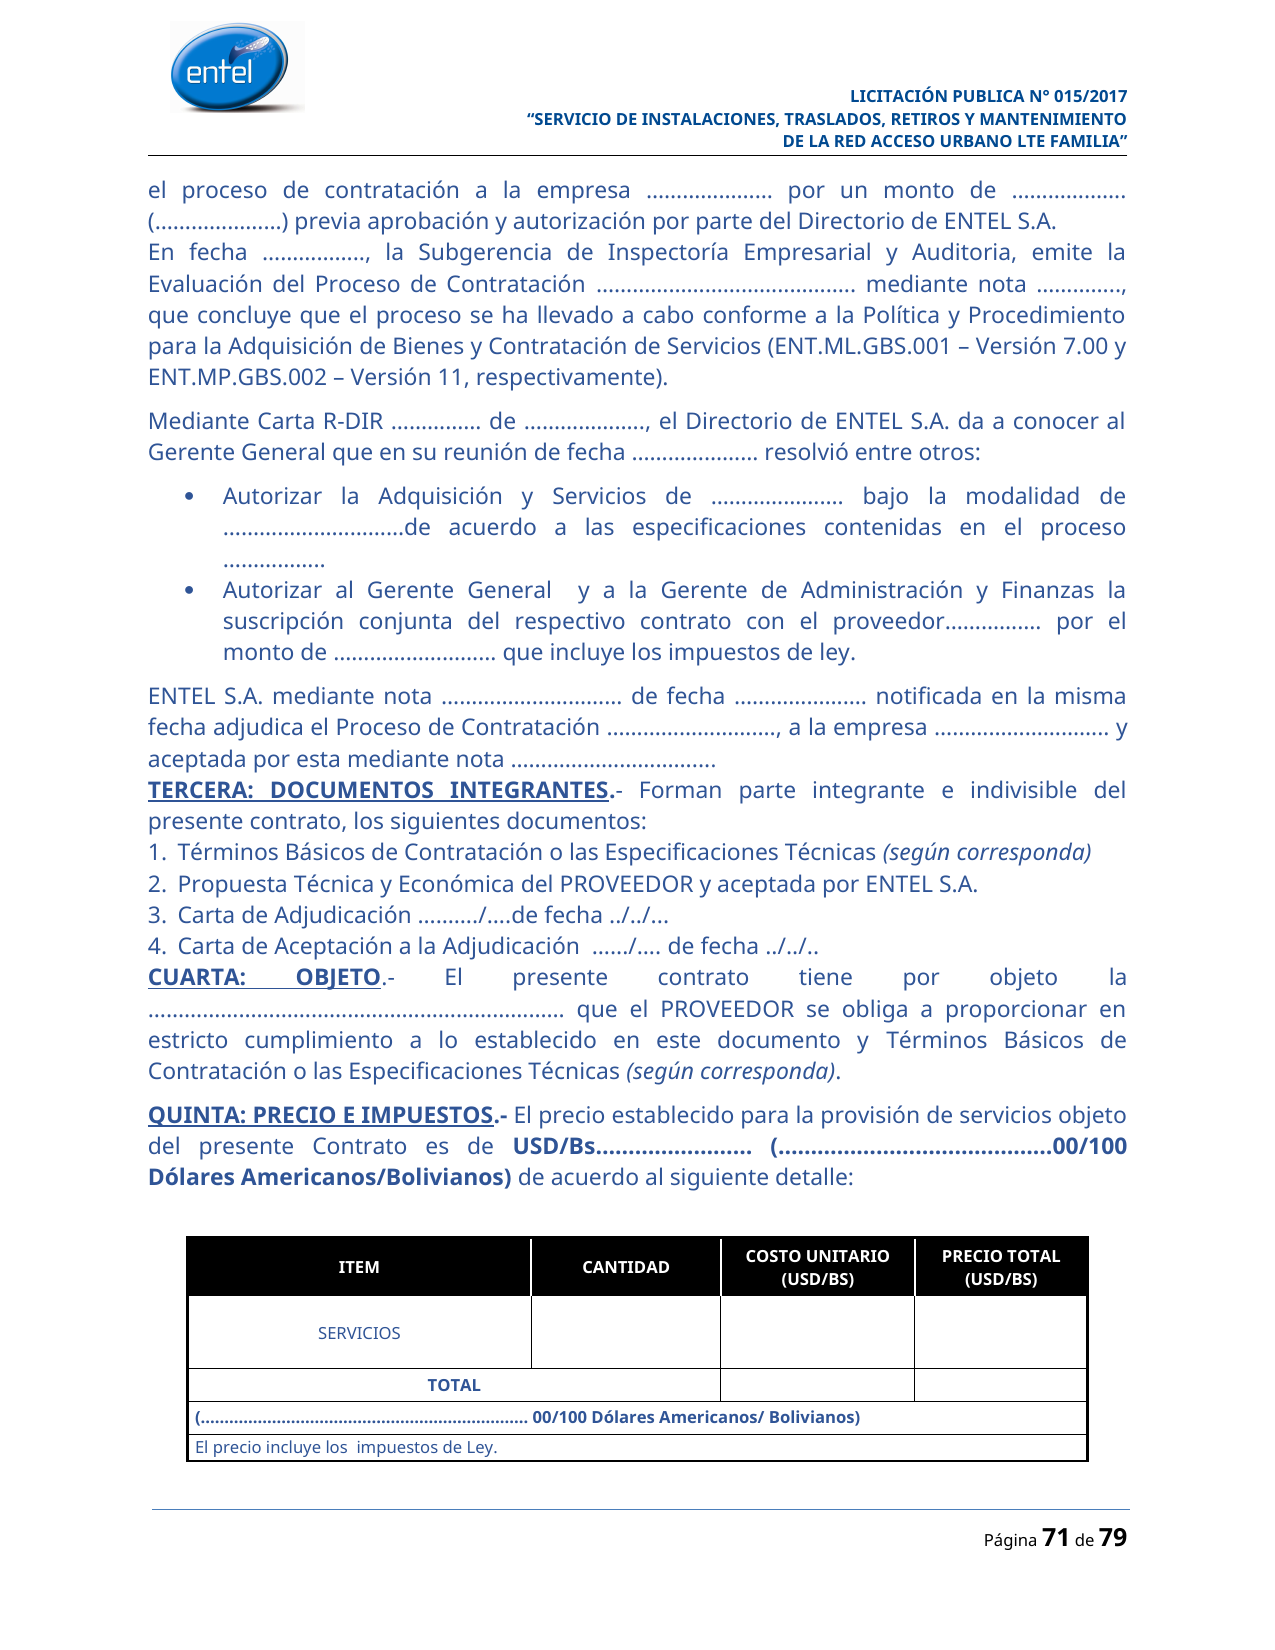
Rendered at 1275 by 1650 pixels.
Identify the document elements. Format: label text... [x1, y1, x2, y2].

table_cell El precio incluye los impuestos de Ley. [189, 1435, 1086, 1460]
table_cell SERVICIOS [189, 1298, 531, 1368]
text ENTEL S.A. mediante nota ………………………… de fecha …………………. notificada en la misma fecha adjudica el Proceso de Contratación ………………………., a la empresa ……………………….. y aceptada por esta mediante nota ………………………….... [148, 680, 1127, 774]
table_header CANTIDAD [532, 1239, 720, 1296]
text 2. Propuesta Técnica y Económica del PROVEEDOR y aceptada por ENTEL S.A. [148, 868, 1127, 899]
table_header ITEM [189, 1239, 530, 1296]
list Autorizar al Gerente General y a la Gerente de Administración y Finanzas la suscripción conjunta del respectivo contrato con el proveedor……………. por el monto de ……………………… que incluye los impuestos de ley. [185, 574, 1127, 668]
text En fecha …………….., la Subgerencia de Inspectoría Empresarial y Auditoria, emite la Evaluación del Proceso de Contratación …………………………..……….. mediante nota ………….., que concluye que el proceso se ha llevado a cabo conforme a la Política y Procedimiento para la Adquisición de Bienes y Contratación de Servicios (ENT.ML.GBS.001 – Versión 7.00 y ENT.MP.GBS.002 – Versión 11, respectivamente). [148, 236, 1127, 393]
text CUARTA: OBJETO.- El presente contrato tiene por objeto la …………………………………………………………… que el PROVEEDOR se obliga a proporcionar en estricto cumplimiento a lo establecido en este documento y Términos Básicos de Contratación o las Especificaciones Técnicas (según corresponda). [148, 961, 1127, 1086]
table_cell [915, 1298, 1086, 1368]
table_cell [915, 1369, 1086, 1401]
text 3. Carta de Adjudicación ………./….de fecha ../../... [148, 899, 1127, 930]
table_cell [721, 1369, 914, 1401]
text QUINTA: PRECIO E IMPUESTOS.- El precio establecido para la provisión de servicios objeto del presente Contrato es de USD/Bs…………………… (……………………………………00/100 Dólares Americanos/Bolivianos) de acuerdo al siguiente detalle: [148, 1099, 1127, 1193]
picture [170, 21, 305, 113]
table_cell [532, 1298, 720, 1368]
text TERCERA: DOCUMENTOS INTEGRANTES.- Forman parte integrante e indivisible del presente contrato, los siguientes documentos: [148, 774, 1127, 836]
table_cell (…………………………………………………………… 00/100 Dólares Americanos/ Bolivianos) [189, 1402, 1086, 1433]
table_header PRECIO TOTAL (USD/BS) [916, 1239, 1086, 1296]
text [148, 174, 1127, 236]
table_cell [721, 1298, 914, 1368]
text 4. Carta de Aceptación a la Adjudicación ….../…. de fecha ../../.. [148, 930, 1127, 961]
list Autorizar la Adquisición y Servicios de …………………. bajo la modalidad de …………………………de acuerdo a las especificaciones contenidas en el proceso …………….. [185, 480, 1127, 574]
table_header COSTO UNITARIO (USD/BS) [722, 1239, 914, 1296]
table_cell TOTAL [189, 1369, 720, 1401]
text Mediante Carta R-DIR …………… de ……………….., el Directorio de ENTEL S.A. da a conocer al Gerente General que en su reunión de fecha ………………… resolvió entre otros: [148, 405, 1127, 468]
text 1. Términos Básicos de Contratación o las Especificaciones Técnicas (según corresponda) [148, 836, 1127, 868]
